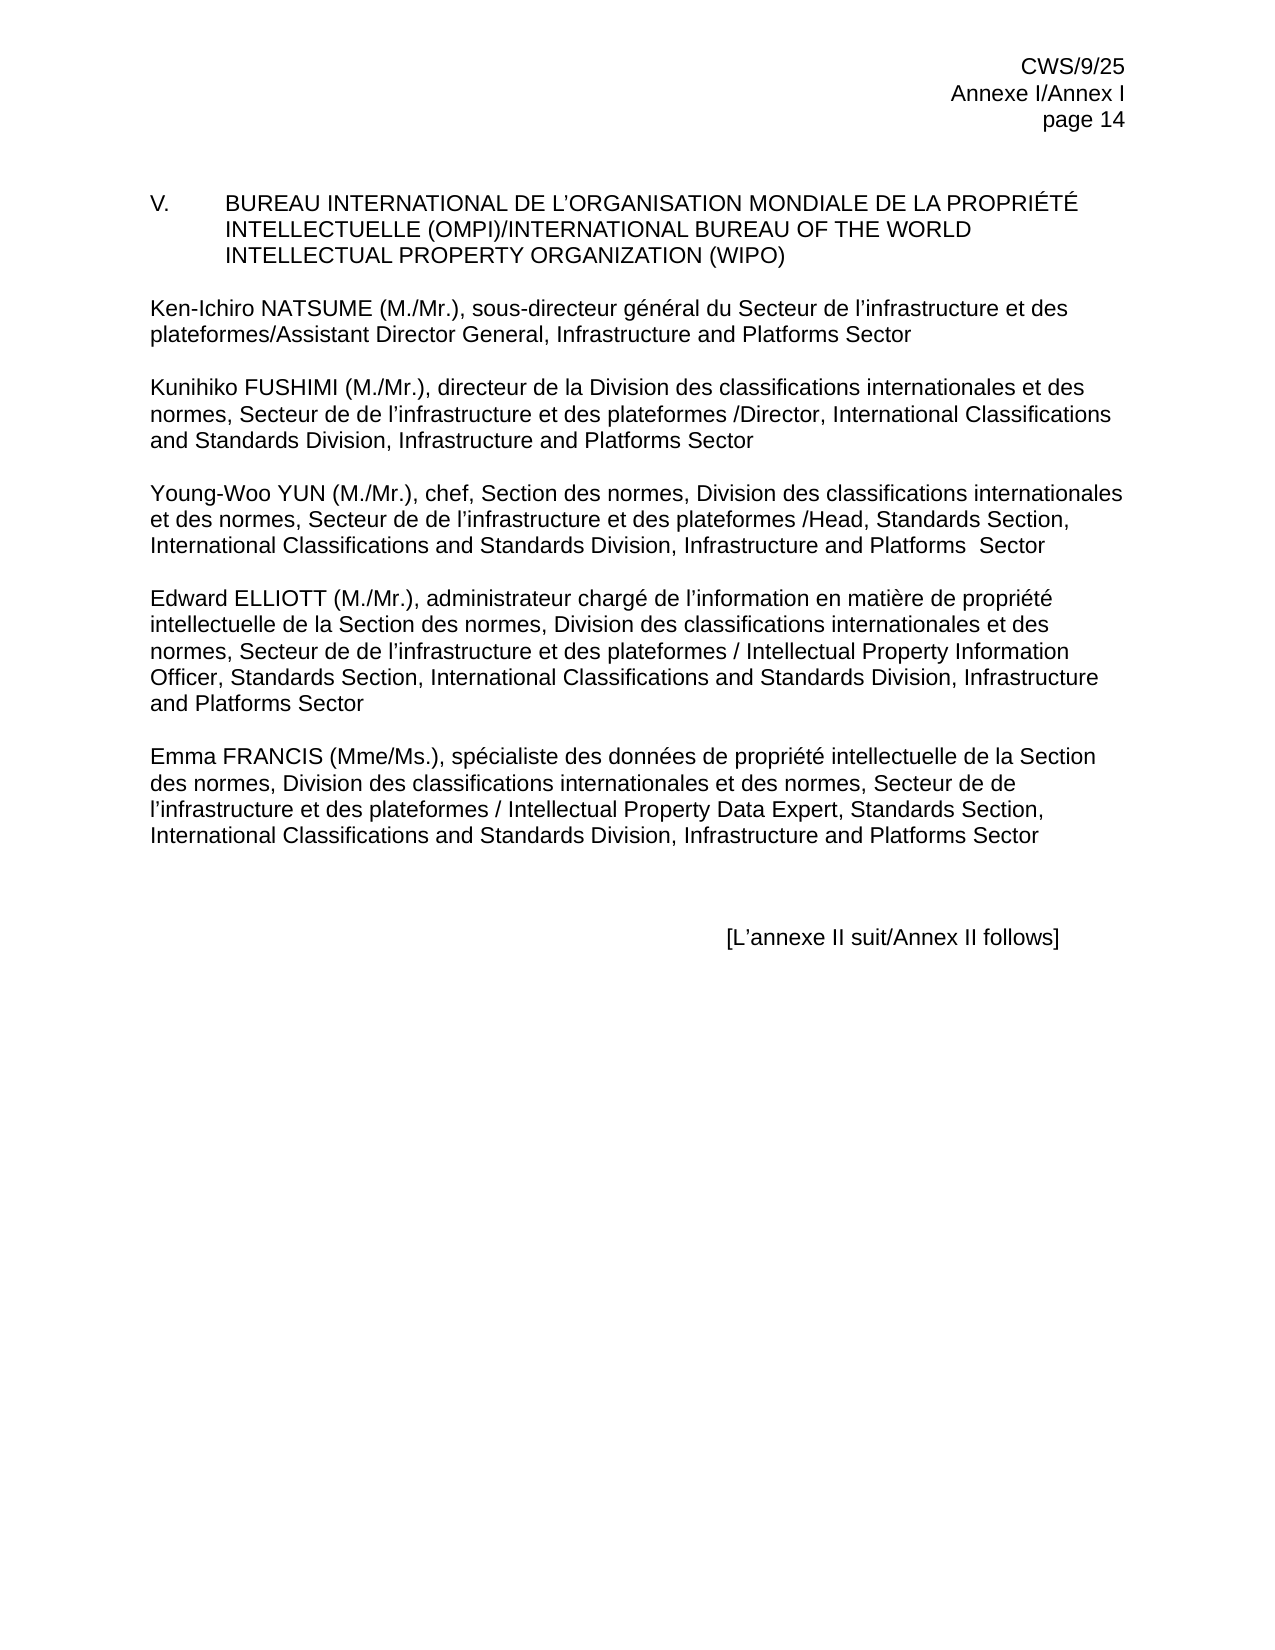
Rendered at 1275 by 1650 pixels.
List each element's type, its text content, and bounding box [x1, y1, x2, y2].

text Emma FRANCIS (Mme/Ms.), spécialiste des données de propriété intellectuelle de la Section des normes, Division des classifications internationales et des normes, Secteur de de l’infrastructure et des plateformes / Intellectual Property Data Expert, Standards Section, International Classifications and Standards Division, Infrastructure and Platforms Sector [150, 743, 1125, 848]
text v. BUREAU INTERNATIONAL DE L’ORGANISATION MONDIALE DE LA PROPRIÉTÉ INTELLECTUELLE (OMPI)/INTERNATIONAL BUREAU OF THE WORLD intellectual property organization (WIPO) [150, 190, 1125, 269]
text Ken-Ichiro NATSUME (M./Mr.), sous-directeur général du Secteur de l’infrastructure et des plateformes/Assistant Director General, Infrastructure and Platforms Sector [150, 295, 1125, 348]
text Kunihiko FUSHIMI (M./Mr.), directeur de la Division des classifications internationales et des normes, Secteur de de l’infrastructure et des plateformes /Director, International Classifications and Standards Division, Infrastructure and Platforms Sector [150, 374, 1125, 453]
text Young-Woo YUN (M./Mr.), chef, Section des normes, Division des classifications internationales et des normes, Secteur de de l’infrastructure et des plateformes /Head, Standards Section, International Classifications and Standards Division, Infrastructure and Platforms Sector [150, 479, 1125, 559]
text Edward ELLIOTT (M./Mr.), administrateur chargé de l’information en matière de propriété intellectuelle de la Section des normes, Division des classifications internationales et des normes, Secteur de de l’infrastructure et des plateformes / Intellectual Property Information Officer, Standards Section, International Classifications and Standards Division, Infrastructure and Platforms Sector [150, 585, 1125, 717]
text [L’annexe II suit/Annex II follows] [726, 924, 1125, 951]
